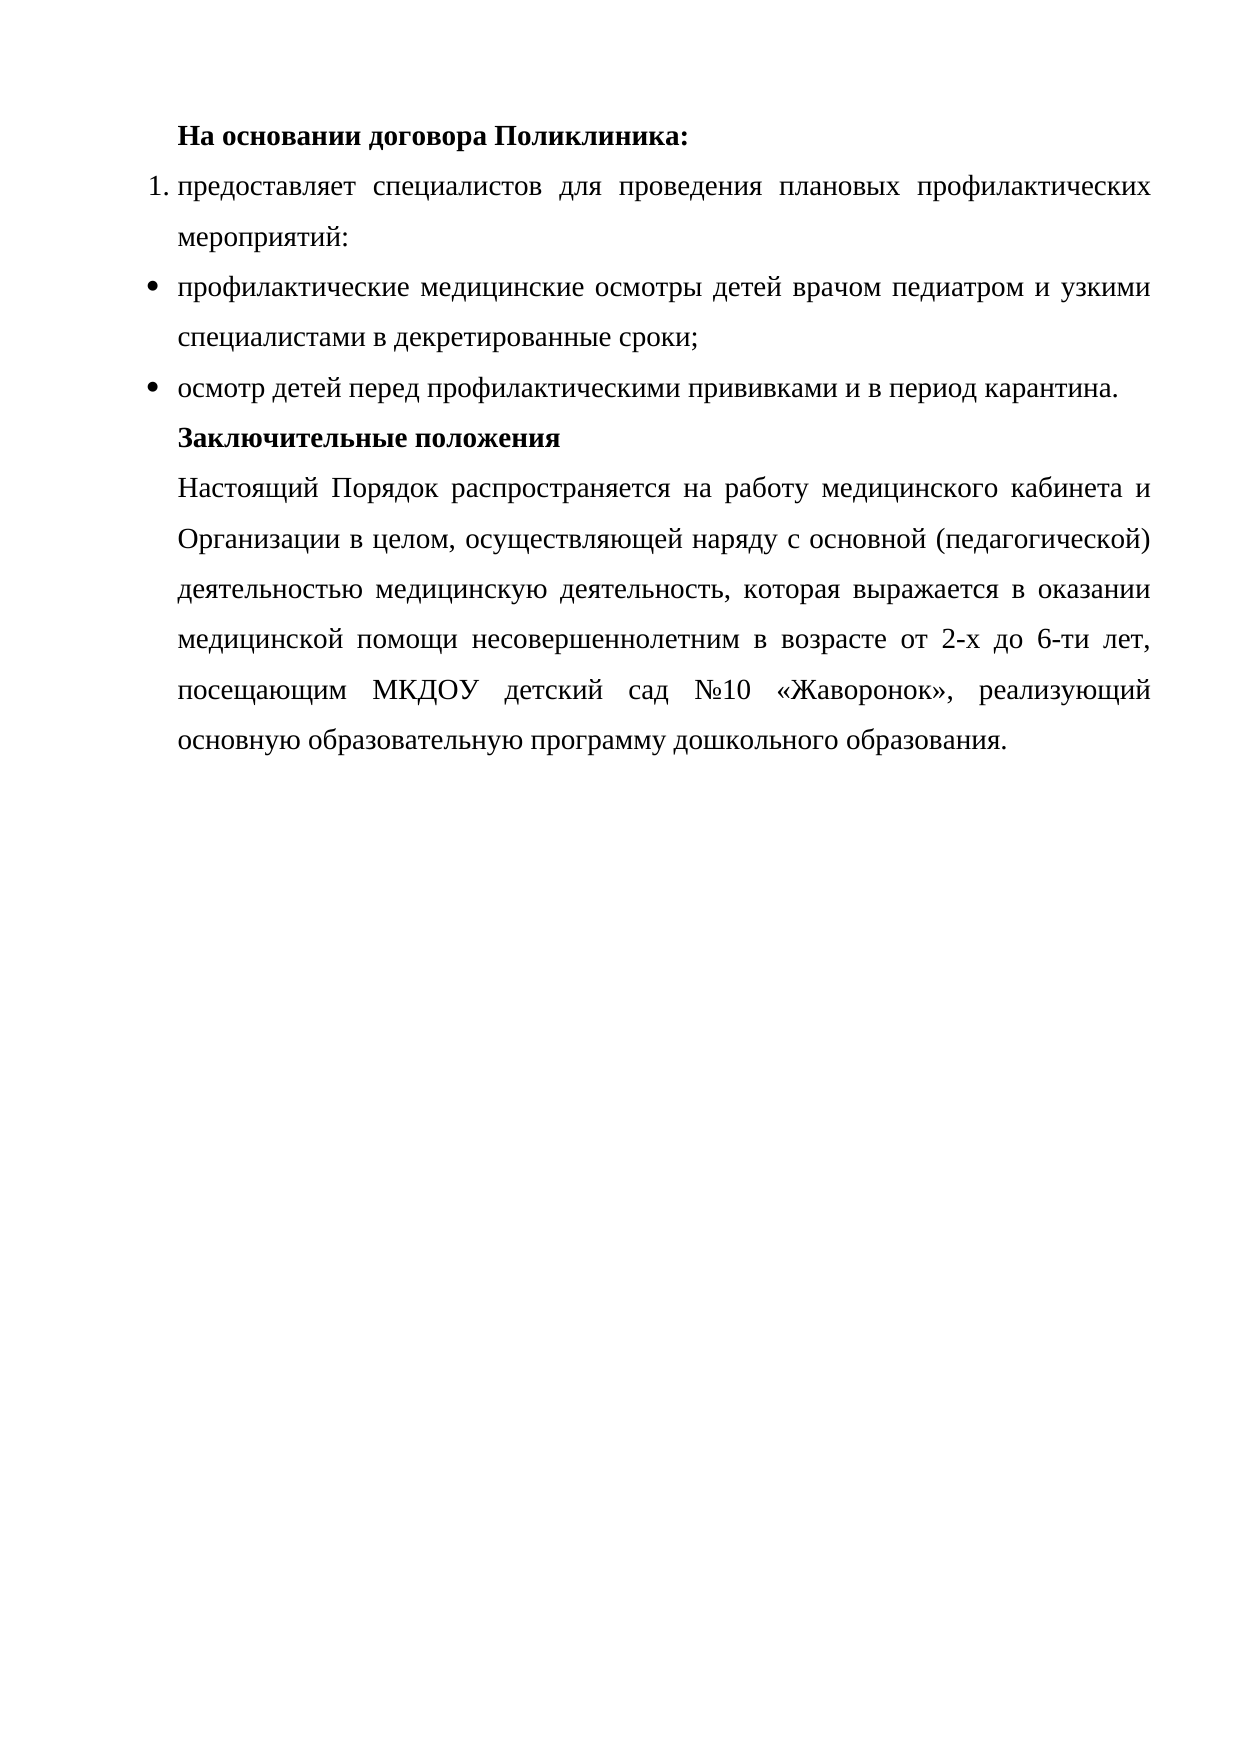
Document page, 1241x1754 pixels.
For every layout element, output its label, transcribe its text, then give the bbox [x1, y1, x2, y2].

list Заключительные положения [177, 420, 1152, 454]
list профилактические медицинские осмотры детей врачом педиатром и узкими специалистами в декретированные сроки; [148, 269, 1152, 353]
list предоставляет специалистов для проведения плановых профилактических мероприятий: [148, 168, 1152, 252]
text Настоящий Порядок распространяется на работу медицинского кабинета и Организации в целом, осуществляющей наряду с основной (педагогической) деятельностью медицинскую деятельность, которая выражается в оказании медицинской помощи несовершеннолетним в возрасте от 2-х до 6-ти лет, посещающим МКДОУ детский сад №10 «Жаворонок», реализующий основную образовательную программу дошкольного образования. [177, 471, 1152, 756]
text На основании договора Поликлиника: [177, 118, 1152, 152]
list осмотр детей перед профилактическими прививками и в период карантина. [148, 370, 1152, 403]
